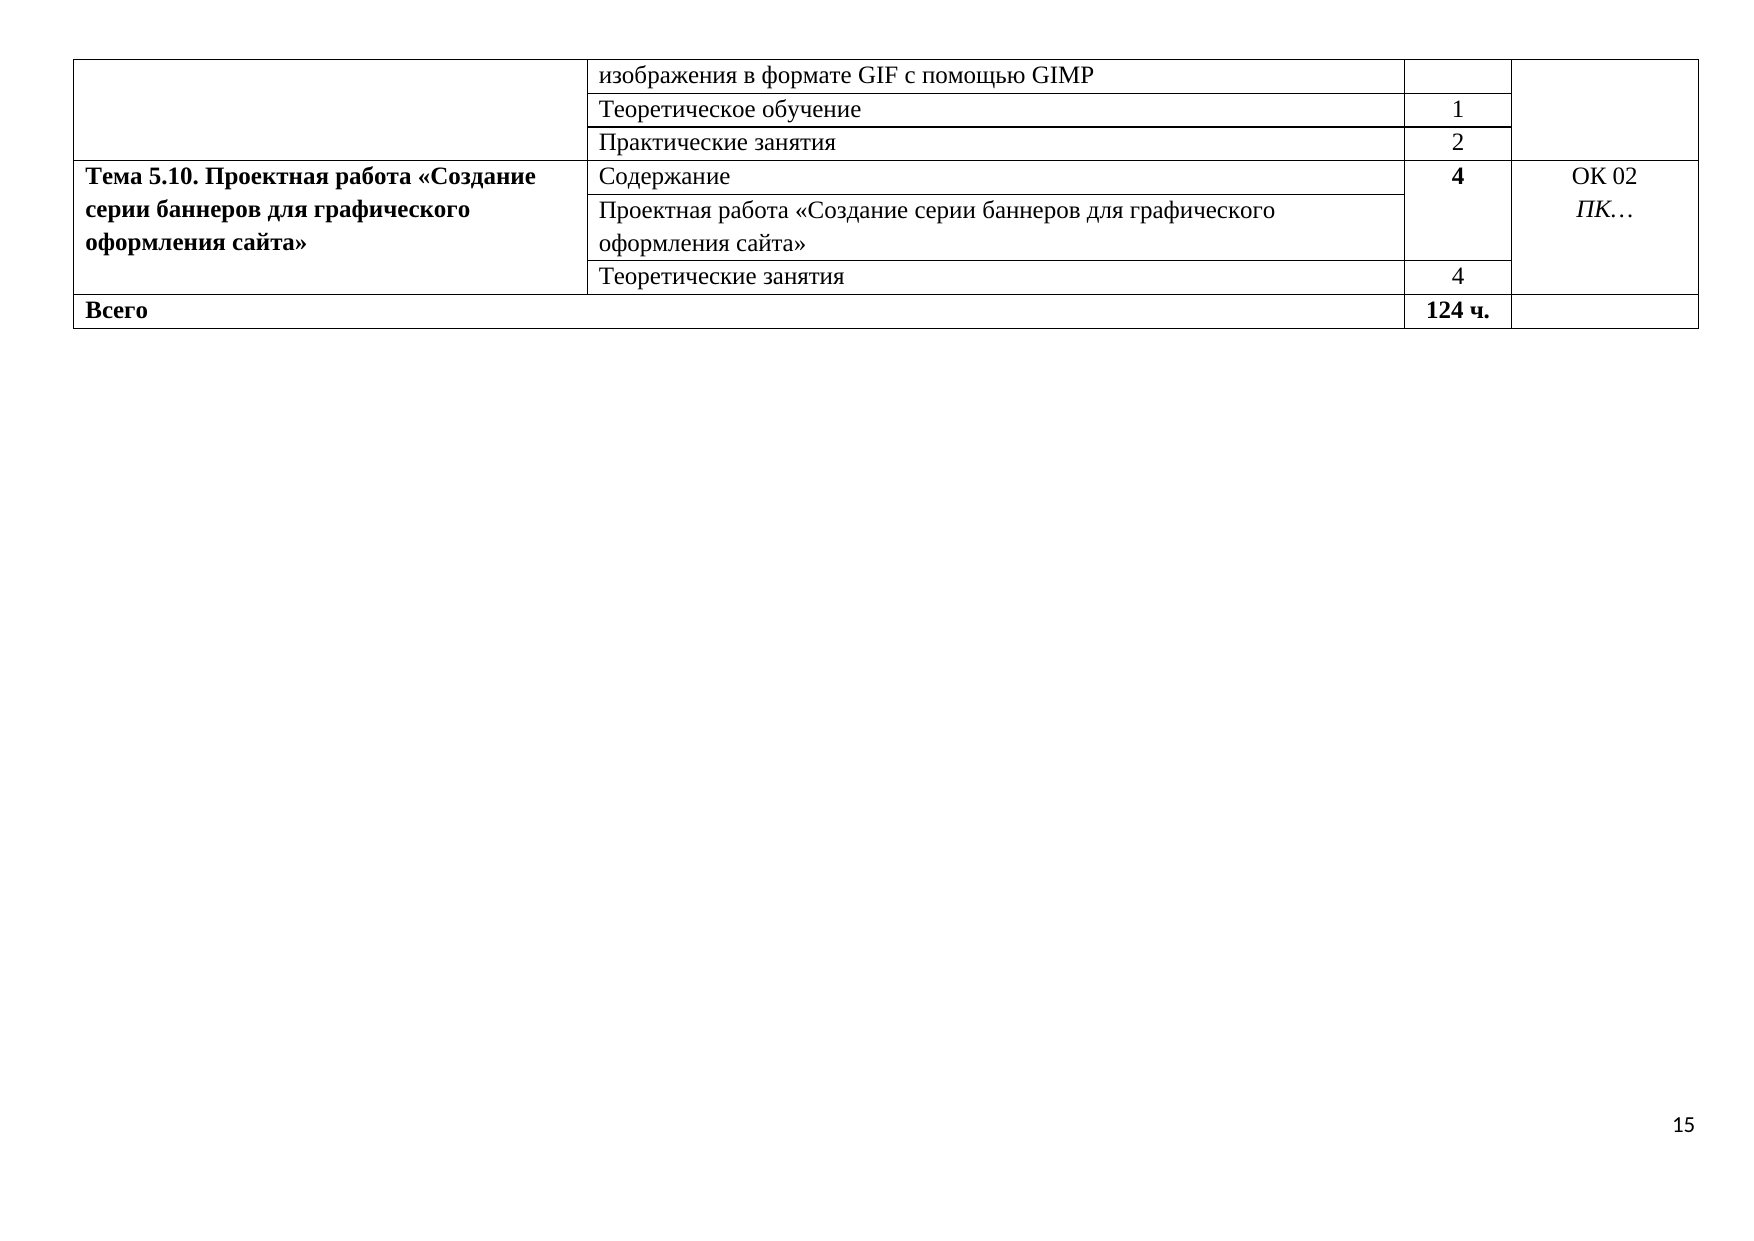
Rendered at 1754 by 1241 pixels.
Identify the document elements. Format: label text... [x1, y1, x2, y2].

table_cell 1 [1405, 94, 1511, 126]
table_cell Проектная работа «Создание серии баннеров для графического оформления сайта» [588, 195, 1404, 260]
table_cell 2 [1405, 128, 1511, 160]
table_cell 4 [1405, 161, 1511, 260]
table_cell Тема 5.10. Проектная работа «Создание серии баннеров для графического оформления сайта» [74, 161, 587, 294]
table_cell Практические занятия [588, 128, 1404, 160]
table_cell Теоретическое обучение [588, 94, 1404, 126]
table_cell 4 [1405, 261, 1511, 294]
table_cell 124 ч. [1405, 295, 1511, 328]
table_cell Содержание [588, 161, 1404, 194]
table_cell Всего [74, 295, 1404, 328]
table_cell Теоретические занятия [588, 261, 1404, 294]
table_cell ОК 02 ПК… [1512, 161, 1698, 294]
table_cell [1512, 295, 1698, 328]
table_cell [588, 60, 1404, 93]
